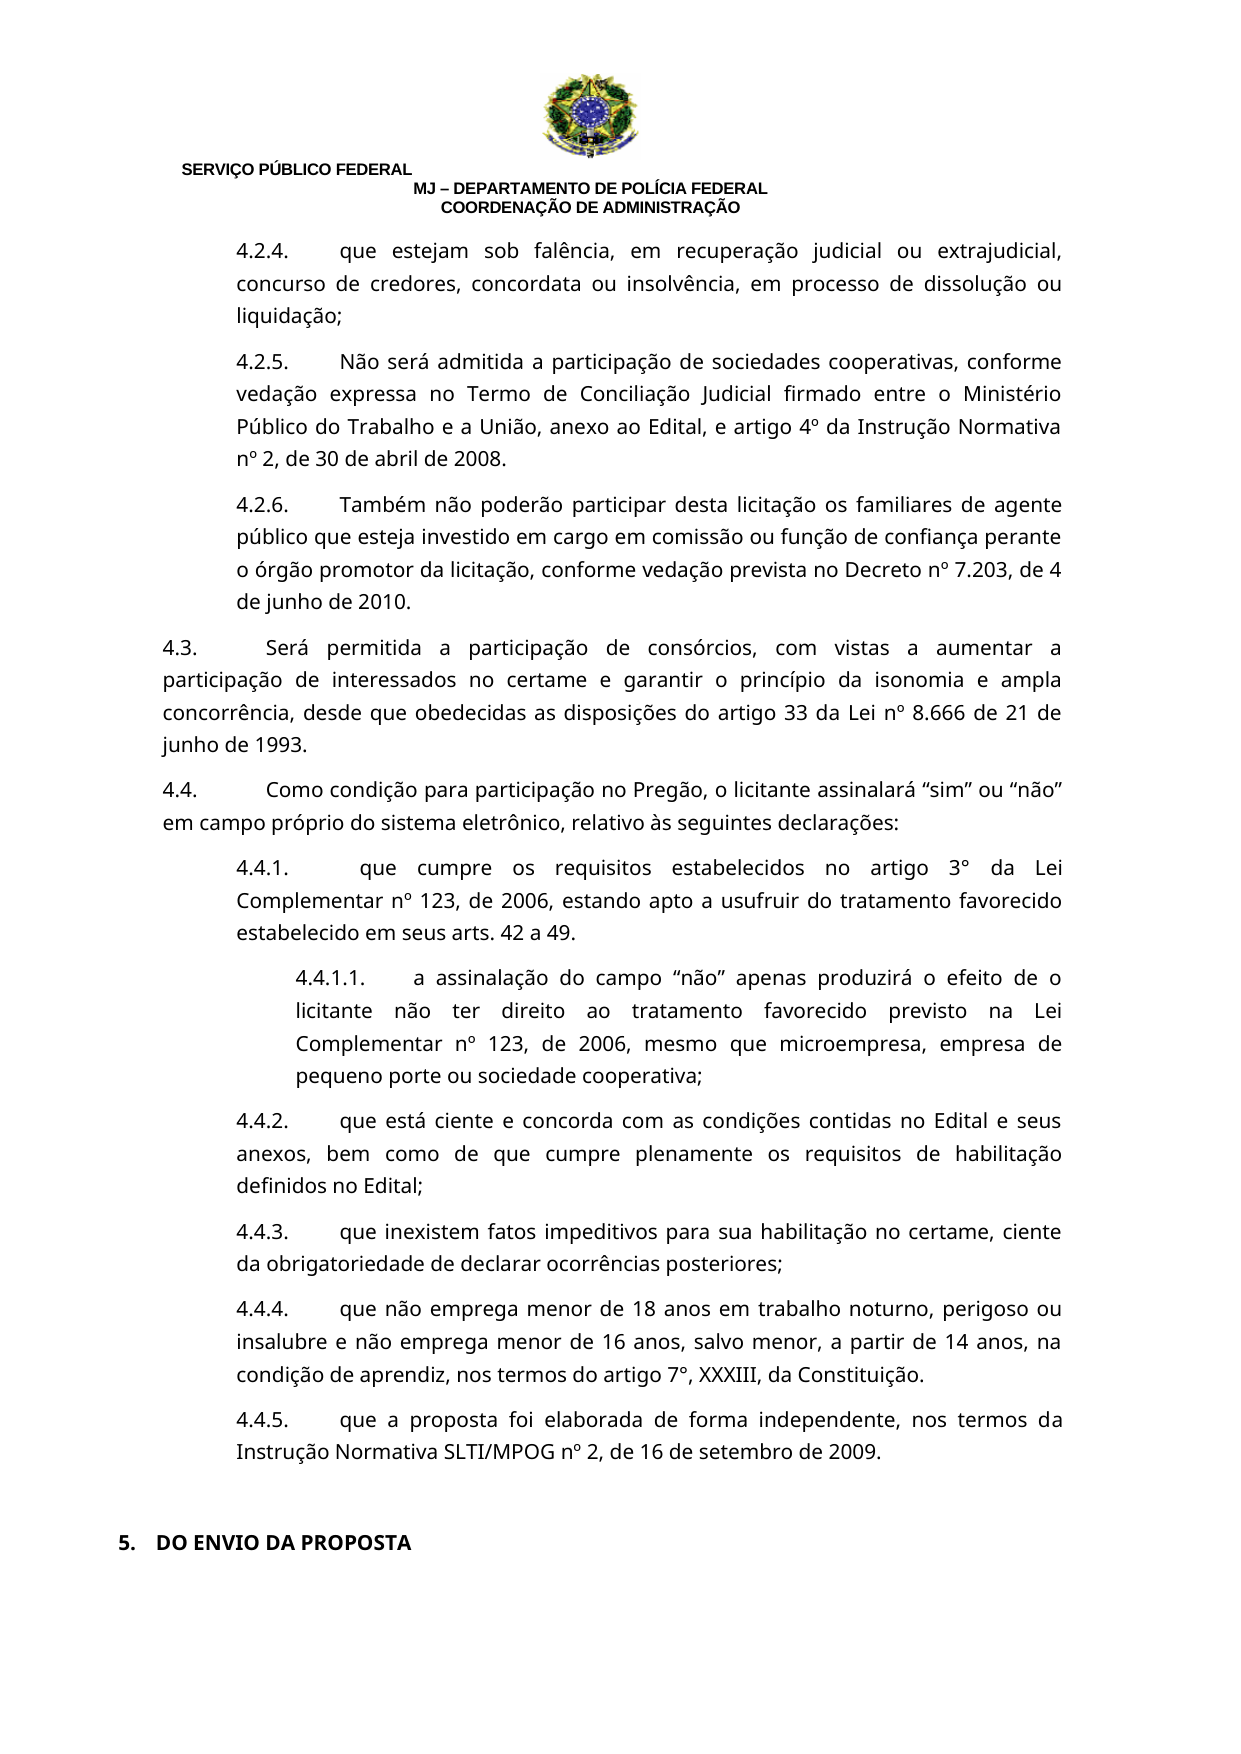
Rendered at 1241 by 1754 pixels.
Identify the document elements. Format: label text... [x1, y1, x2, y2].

list Também não poderão participar desta licitação os familiares de agente público que esteja investido em cargo em comissão ou função de confiança perante o órgão promotor da licitação, conforme vedação prevista no Decreto nº 7.203, de 4 de junho de 2010. [236, 490, 1063, 616]
list que estejam sob falência, em recuperação judicial ou extrajudicial, concurso de credores, concordata ou insolvência, em processo de dissolução ou liquidação; [236, 236, 1063, 330]
list que inexistem fatos impeditivos para sua habilitação no certame, ciente da obrigatoriedade de declarar ocorrências posteriores; [236, 1217, 1063, 1278]
list que cumpre os requisitos estabelecidos no artigo 3° da Lei Complementar nº 123, de 2006, estando apto a usufruir do tratamento favorecido estabelecido em seus arts. 49. [236, 853, 1063, 947]
list Como condição para participação no Pregão, o licitante assinalará “sim” ou “não” em campo próprio do sistema eletrônico, relativo às seguintes declarações: [162, 776, 1063, 837]
list que a proposta foi elaborada de forma independente, nos termos da Instrução Normativa SLTI/MPOG nº 2, de 16 de setembro de 2009. [236, 1405, 1063, 1466]
list Não será admitida a participação de sociedades cooperativas, conforme vedação expressa no Termo de Conciliação Judicial firmado entre o Ministério Público do Trabalho e a União, anexo ao Edital, e artigo 4º da Instrução Normativa nº 2, de 30 de abril de 2008. [236, 347, 1063, 473]
list DO ENVIO DA PROPOSTA [118, 1528, 1065, 1556]
list que não emprega menor de 18 anos em trabalho noturno, perigoso ou insalubre e não emprega menor de 16 anos, salvo menor, a partir de 14 anos, na condição de aprendiz, nos termos do artigo 7°, XXXIII, da Constituição. [236, 1294, 1063, 1388]
list a assinalação do campo “não” apenas produzirá o efeito de o licitante não ter direito ao tratamento favorecido previsto na Lei Complementar nº 123, de 2006, mesmo que microempresa, empresa de pequeno porte ou sociedade cooperativa; [295, 963, 1063, 1090]
list que está ciente e concorda com as condições contidas no Edital e seus anexos, bem como de que cumpre plenamente os requisitos de habilitação definidos no Edital; [236, 1106, 1063, 1200]
list Será permitida a participação de consórcios, com vistas a aumentar a participação de interessados no certame e garantir o princípio da isonomia e ampla concorrência, desde que obedecidas as disposições do artigo 33 da Lei nº 8.666 de 21 de junho de 1993. [162, 633, 1063, 759]
